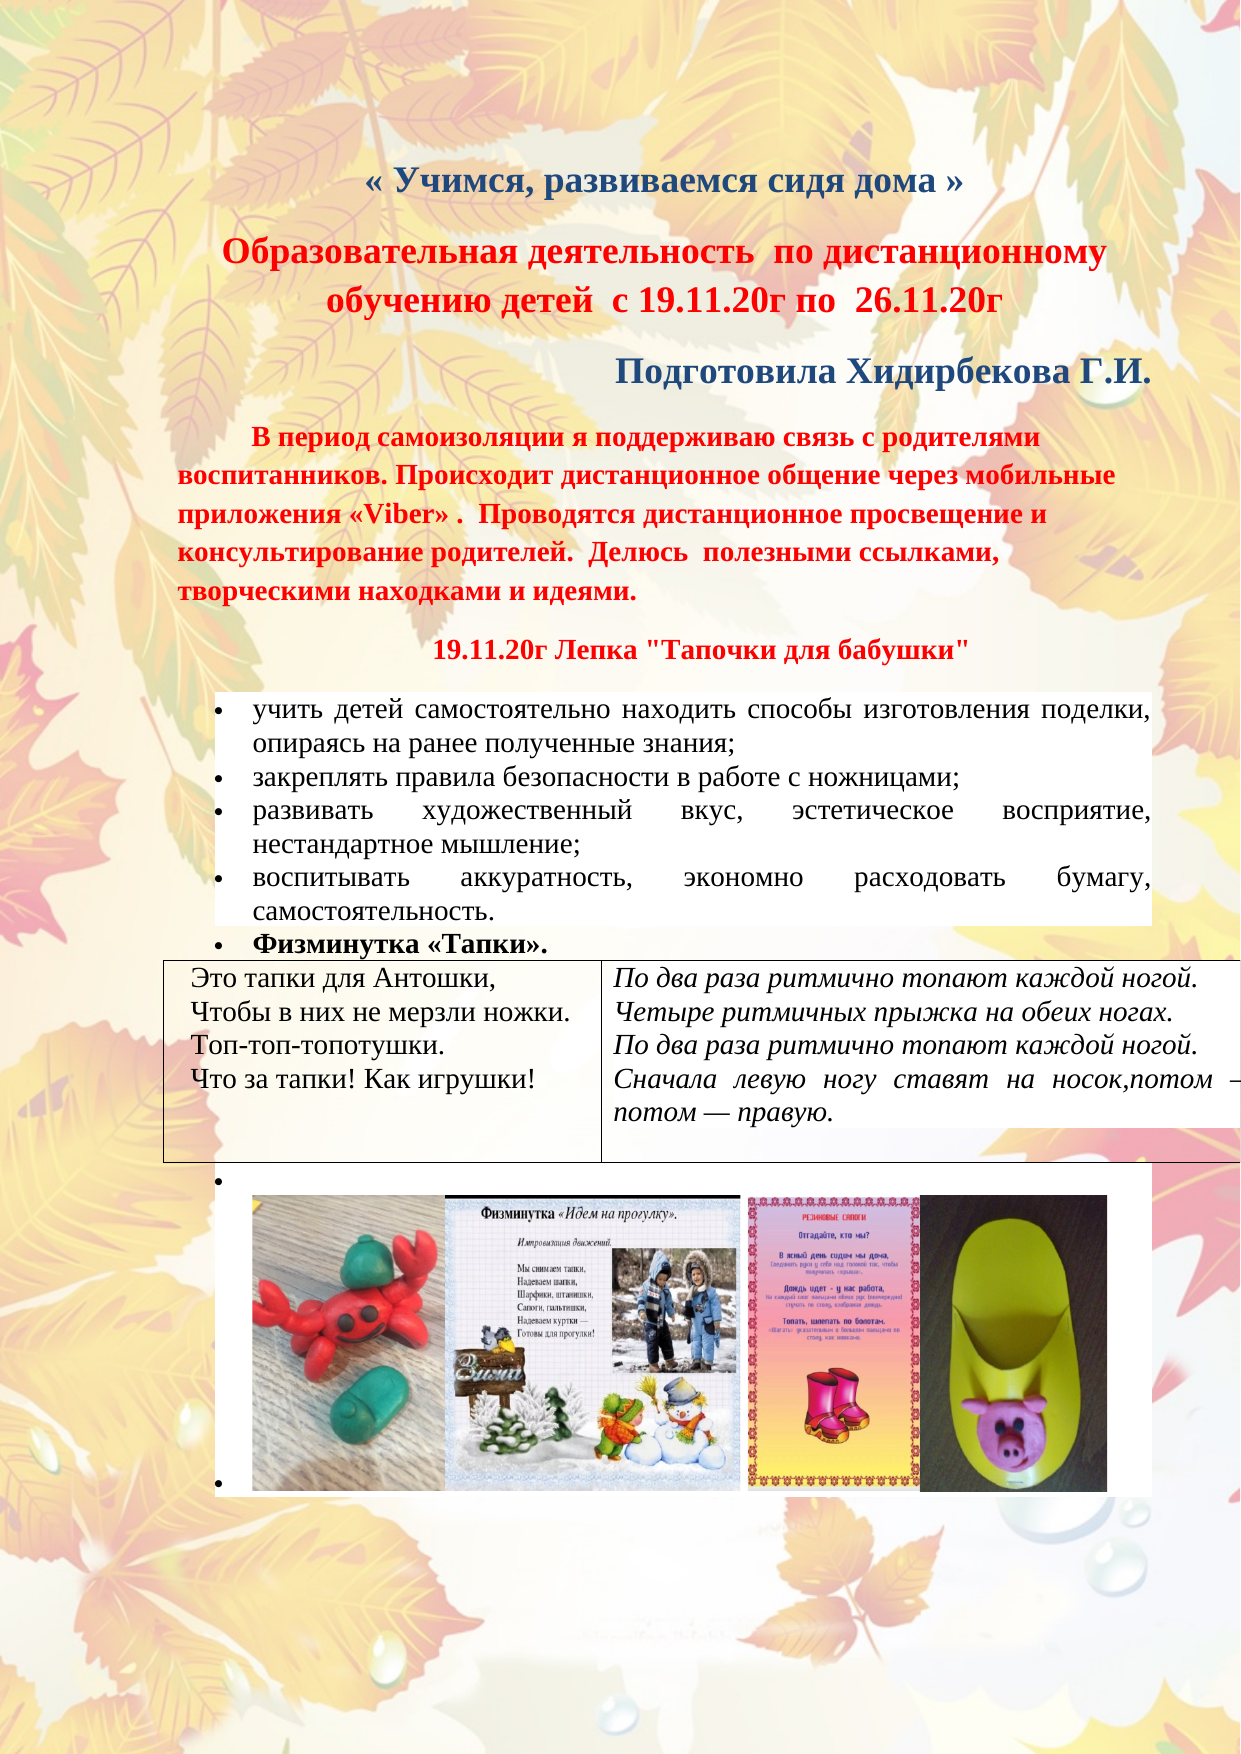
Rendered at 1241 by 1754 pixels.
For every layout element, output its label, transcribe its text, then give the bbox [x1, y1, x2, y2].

text Подготовила Хидирбекова Г.И. [44, 348, 1152, 391]
list закреплять правила безопасности в работе с ножницами; [215, 759, 1152, 792]
picture [747, 1195, 1108, 1492]
picture [0, 0, 1241, 1754]
list воспитывать аккуратность, экономно расходовать бумагу, самостоятельность. [215, 859, 1152, 926]
list учить детей самостоятельно находить способы изготовления поделки, опираясь на ранее полученные знания; [215, 692, 1152, 759]
table_header Это тапки для Антошки, Чтобы в них не мерзли ножки. Топ-топ-топотушки. Что за тапки! Как игрушки! [164, 961, 601, 1162]
text « Учимся, развиваемся сидя дома » [177, 158, 1152, 201]
table_header По два раза ритмично топают каждой ногой. Четыре ритмичных прыжка на обеих ногах. По два раза ритмично топают каждой ногой. Сначала левую ногу ставят на носок,потом — на пятку, потом — правую. [602, 961, 1240, 1162]
list Физминутка «Тапки». [215, 926, 1152, 960]
text Образовательная деятельность по дистанционному обучению детей с 19.11.20г по 26.11.20г [177, 228, 1152, 321]
text В период самоизоляции я поддерживаю связь с родителями воспитанников. Происходит дистанционное общение через мобильные приложения «Viber» . Проводятся дистанционное просвещение и консультирование родителей. Делюсь полезными ссылками, творческими находками и идеями. [177, 419, 1152, 606]
picture [252, 1195, 741, 1491]
text 19.11.20г Лепка "Тапочки для бабушки" [177, 632, 1152, 666]
list развивать художественный вкус, эстетическое восприятие, нестандартное мышление; [215, 792, 1152, 859]
